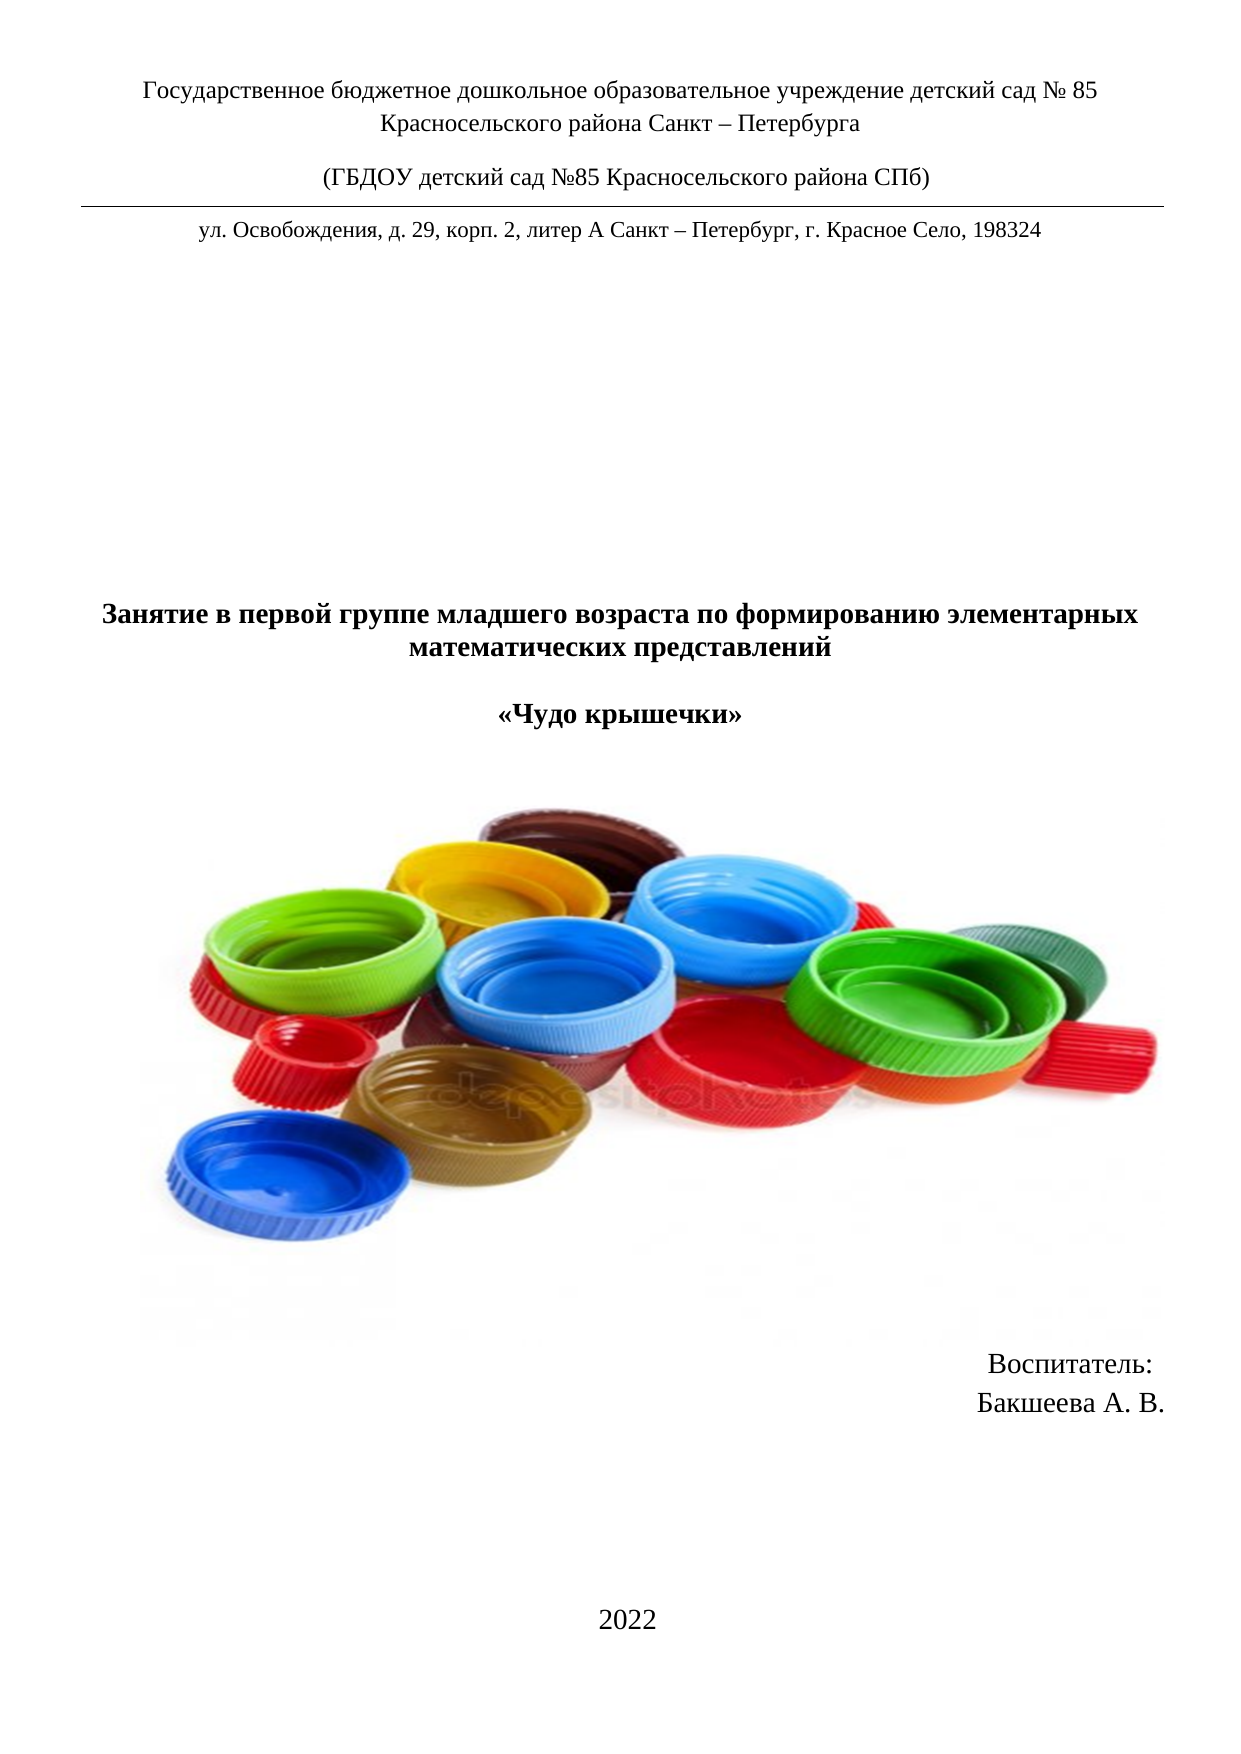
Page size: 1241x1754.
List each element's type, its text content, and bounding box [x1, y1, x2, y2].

text Воспитатель: [75, 1347, 1165, 1380]
text ул. Освобождения, д. 29, корп. 2, литер А Санкт – Петербург, г. Красное Село, 198324 [75, 216, 1165, 242]
text Занятие в первой группе младшего возраста по формированию элементарных математических представлений [75, 596, 1165, 663]
picture [140, 763, 1166, 1347]
text Бакшеева А. В. [75, 1385, 1165, 1419]
text (ГБДОУ детский сад №85 Красносельского района СПб) [75, 162, 1165, 191]
text «Чудо крышечки» [75, 696, 1165, 730]
text 2022 [75, 1602, 1165, 1635]
text Государственное бюджетное дошкольное образовательное учреждение детский сад № 85 Красносельского района Санкт – Петербурга [75, 75, 1165, 137]
